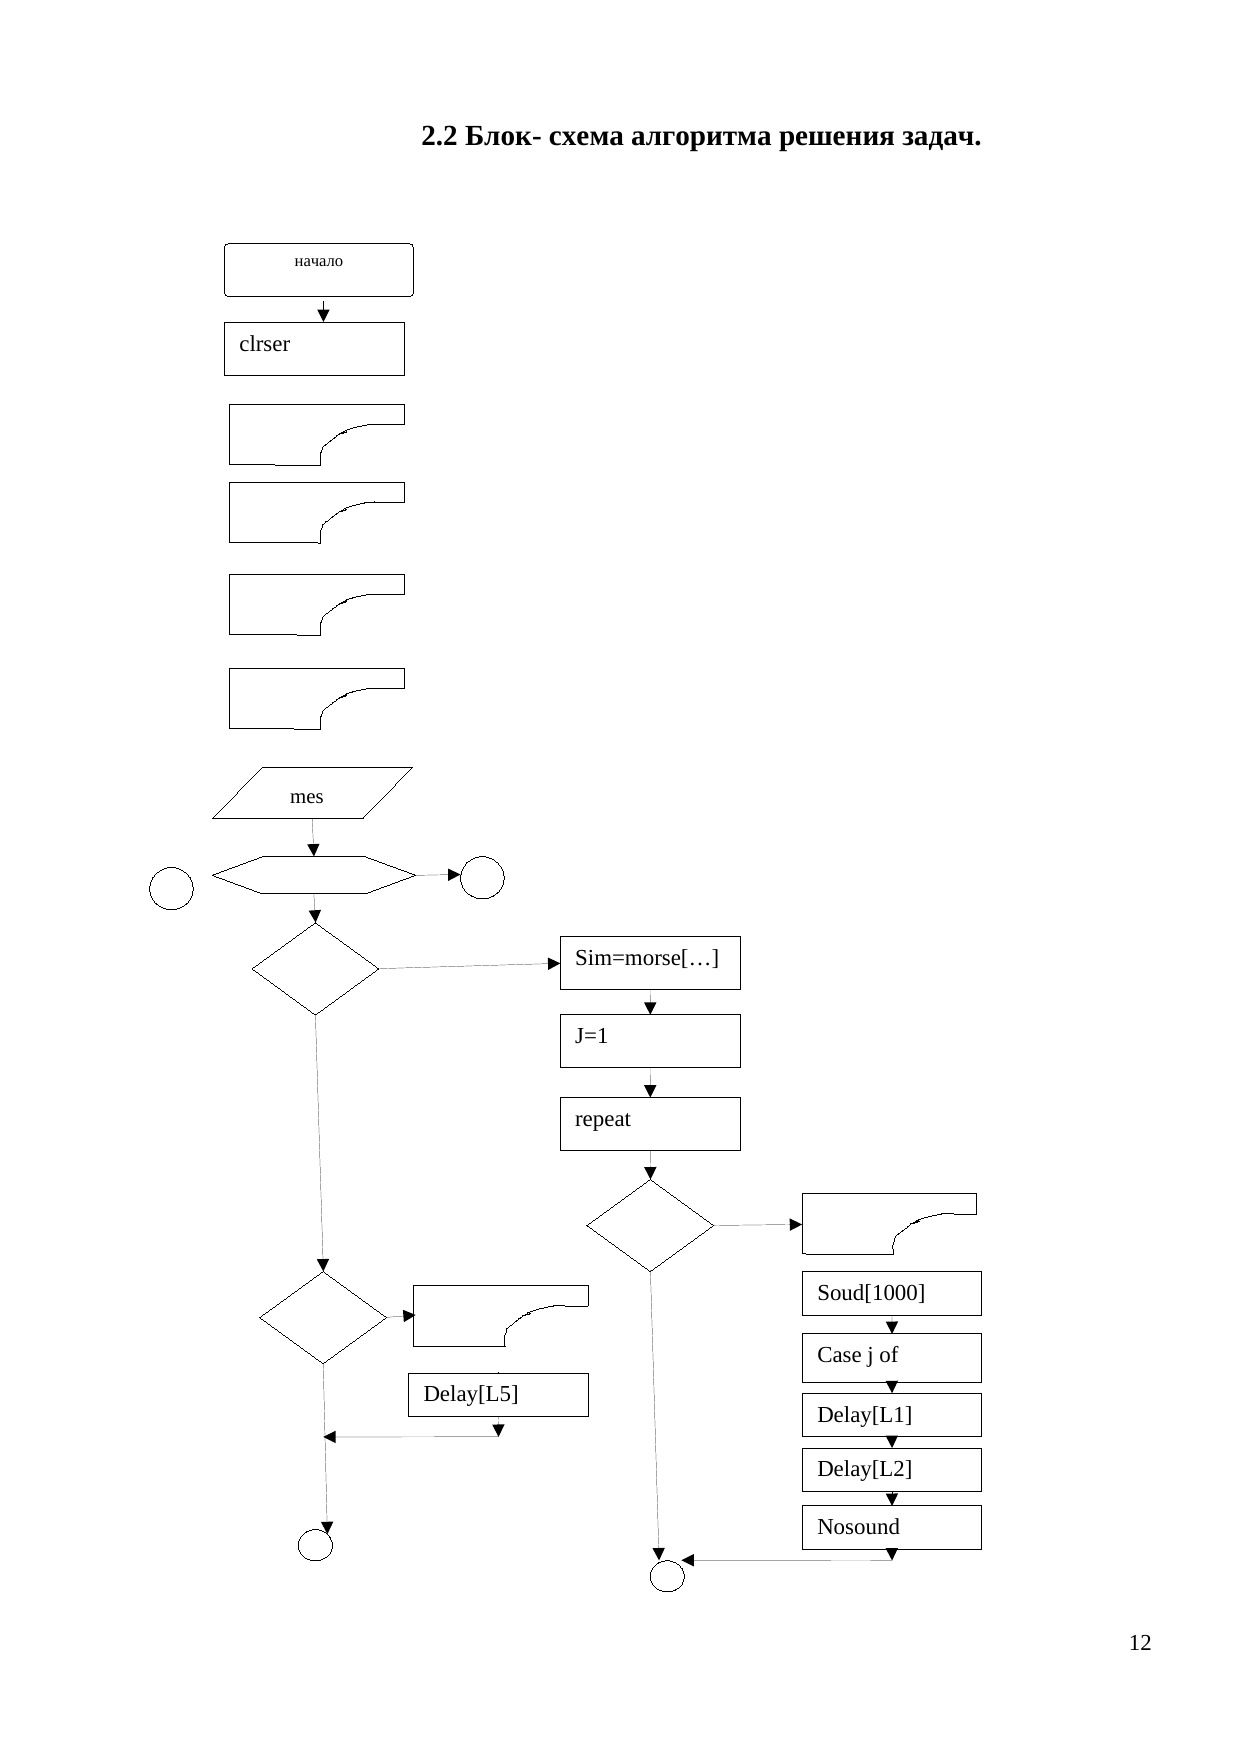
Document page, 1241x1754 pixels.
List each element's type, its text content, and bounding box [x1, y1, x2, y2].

text 2.2 Блок- схема алгоритма решения задач. [177, 118, 1152, 152]
